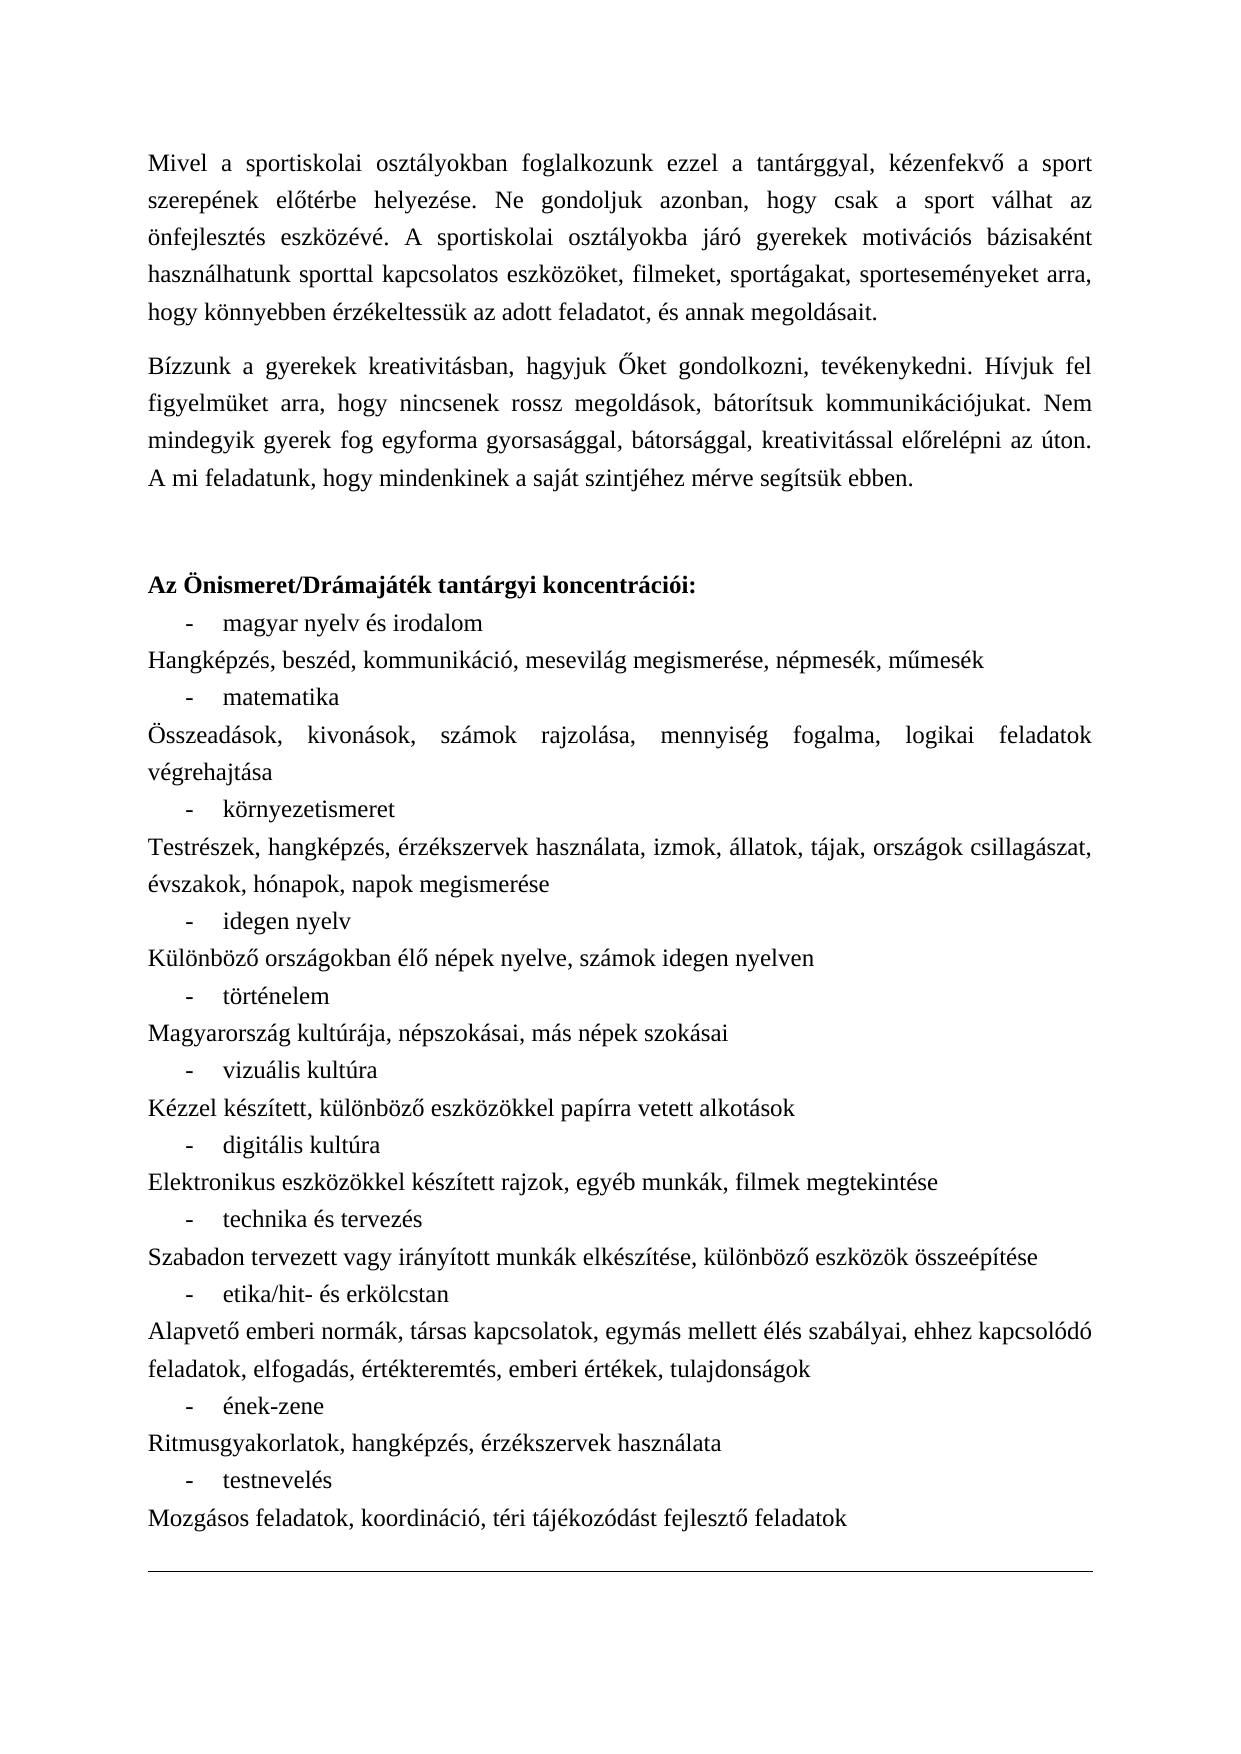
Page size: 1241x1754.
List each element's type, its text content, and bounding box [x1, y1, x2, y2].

list környezetismeret [185, 794, 1093, 823]
list történelem [185, 981, 1093, 1009]
text Elektronikus eszközökkel készített rajzok, egyéb munkák, filmek megtekintése [148, 1167, 1093, 1196]
list technika és tervezés [185, 1204, 1093, 1233]
list vizuális kultúra [185, 1055, 1093, 1084]
list ének-zene [185, 1391, 1093, 1420]
text Az Önismeret/Drámajáték tantárgyi koncentrációi: [148, 571, 1093, 599]
list testnevelés [185, 1466, 1093, 1494]
list magyar nyelv és irodalom [185, 608, 1093, 637]
text Szabadon tervezett vagy irányított munkák elkészítése, különböző eszközök összeépítése [148, 1242, 1093, 1271]
text Mivel a sportiskolai osztályokban foglalkozunk ezzel a tantárggyal, kézenfekvő a sport szerepének előtérbe helyezése. Ne gondoljuk azonban, hogy csak a sport válhat az önfejlesztés eszközévé. A sportiskolai osztályokba járó gyerekek motivációs bázisaként használhatunk sporttal kapcsolatos eszközöket, filmeket, sportágakat, sporteseményeket arra, hogy könnyebben érzékeltessük az adott feladatot, és annak megoldásait. [148, 148, 1093, 326]
text Mozgásos feladatok, koordináció, téri tájékozódást fejlesztő feladatok [148, 1503, 1093, 1532]
list idegen nyelv [185, 906, 1093, 935]
text Testrészek, hangképzés, érzékszervek használata, izmok, állatok, tájak, országok csillagászat, évszakok, hónapok, napok megismerése [148, 832, 1093, 898]
text Összeadások, kivonások, számok rajzolása, mennyiség fogalma, logikai feladatok végrehajtása [148, 720, 1093, 786]
list etika/hit- és erkölcstan [185, 1279, 1093, 1308]
text Alapvető emberi normák, társas kapcsolatok, egymás mellett élés szabályai, ehhez kapcsolódó feladatok, elfogadás, értékteremtés, emberi értékek, tulajdonságok [148, 1316, 1093, 1382]
text Különböző országokban élő népek nyelve, számok idegen nyelven [148, 943, 1093, 972]
text Kézzel készített, különböző eszközökkel papírra vetett alkotások [148, 1093, 1093, 1121]
text Bízzunk a gyerekek kreativitásban, hagyjuk Őket gondolkozni, tevékenykedni. Hívjuk fel figyelmüket arra, hogy nincsenek rossz megoldások, bátorítsuk kommunikációjukat. Nem mindegyik gyerek fog egyforma gyorsasággal, bátorsággal, kreativitással előrelépni az úton. A mi feladatunk, hogy mindenkinek a saját szintjéhez mérve segítsük ebben. [148, 351, 1093, 491]
list matematika [185, 682, 1093, 711]
text Hangképzés, beszéd, kommunikáció, mesevilág megismerése, népmesék, műmesék [148, 645, 1093, 674]
text Magyarország kultúrája, népszokásai, más népek szokásai [148, 1018, 1093, 1047]
list digitális kultúra [185, 1130, 1093, 1159]
text Ritmusgyakorlatok, hangképzés, érzékszervek használata [148, 1428, 1093, 1457]
